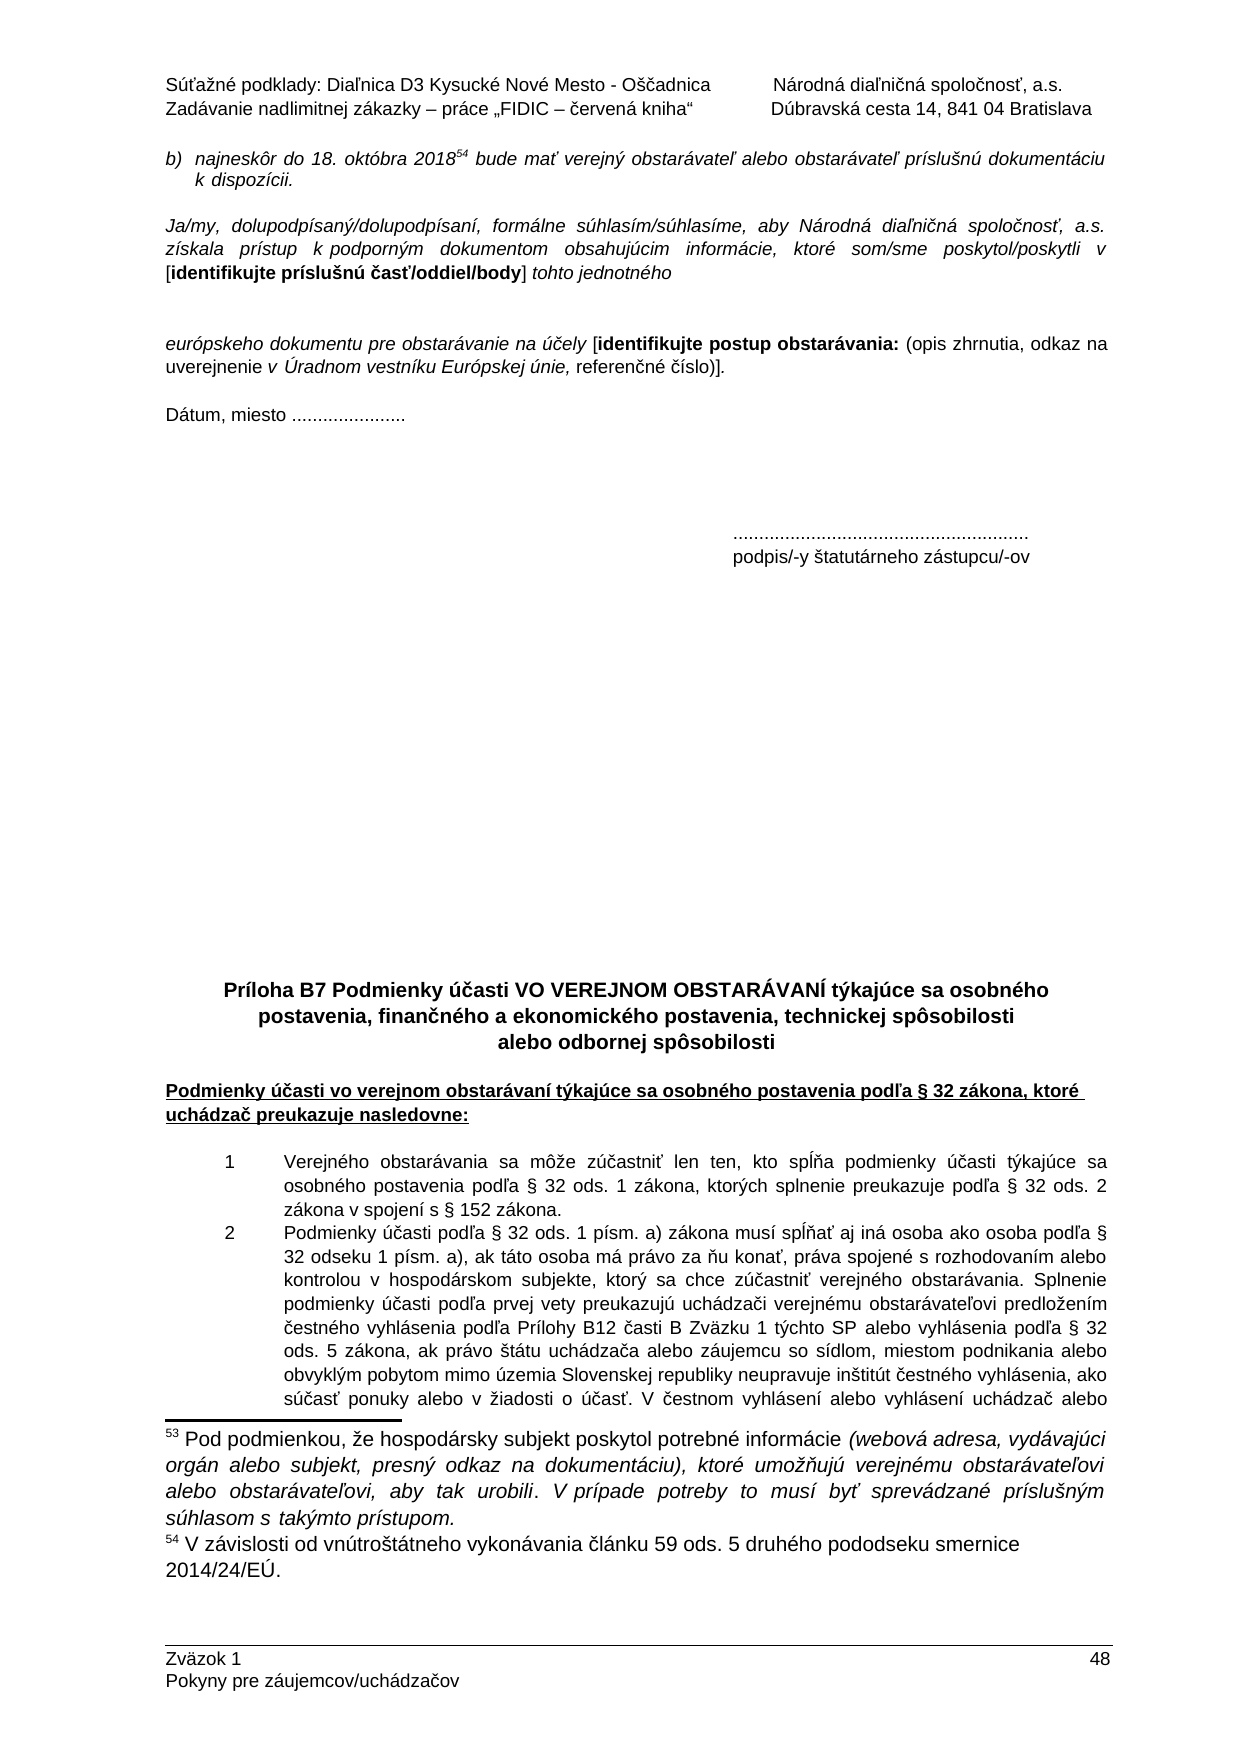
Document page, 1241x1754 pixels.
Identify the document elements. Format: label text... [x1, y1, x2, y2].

list Ja/my, dolupodpísaný/dolupodpísaní, formálne súhlasím/súhlasíme, aby Národná diaľničná spoločnosť, a.s. získala prístup k podporným dokumentom obsahujúcim informácie, ktoré som/sme poskytol/poskytli v [identifikujte príslušnú časť/oddiel/body] tohto jednotného [165, 214, 1107, 283]
subtitle Príloha B7 Podmienky účasti VO VEREJNOM OBSTARÁVANÍ týkajúce sa osobného postavenia, finančného a ekonomického postavenia, technickej spôsobilosti [165, 977, 1107, 1028]
text ......................................................... [165, 522, 1107, 543]
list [224, 1222, 1107, 1409]
text Dátum, miesto ...................... [165, 404, 1107, 425]
list najneskôr do 18. októbra 2018 bude mať verejný obstarávateľ alebo obstarávateľ príslušnú dokumentáciu k dispozícii. [165, 148, 1107, 191]
text Podmienky účasti vo verejnom obstarávaní týkajúce sa osobného postavenia podľa § 32 zákona, ktoré uchádzač preukazuje nasledovne: [165, 1080, 1107, 1125]
text podpis/-y štatutárneho zástupcu/-ov [165, 546, 1107, 567]
subtitle alebo odbornej spôsobilosti [165, 1030, 1107, 1054]
list európskeho dokumentu pre obstarávanie na účely [identifikujte postup obstarávania: (opis zhrnutia, odkaz na uverejnenie v Úradnom vestníku Európskej únie, referenčné číslo)]. [165, 333, 1107, 378]
list Verejného obstarávania sa môže zúčastniť len ten, kto spĺňa podmienky účasti týkajúce sa osobného postavenia podľa § 32 ods. 1 zákona, ktorých splnenie preukazuje podľa § 32 ods. 2 zákona v spojení s § 152 zákona. [224, 1151, 1107, 1220]
